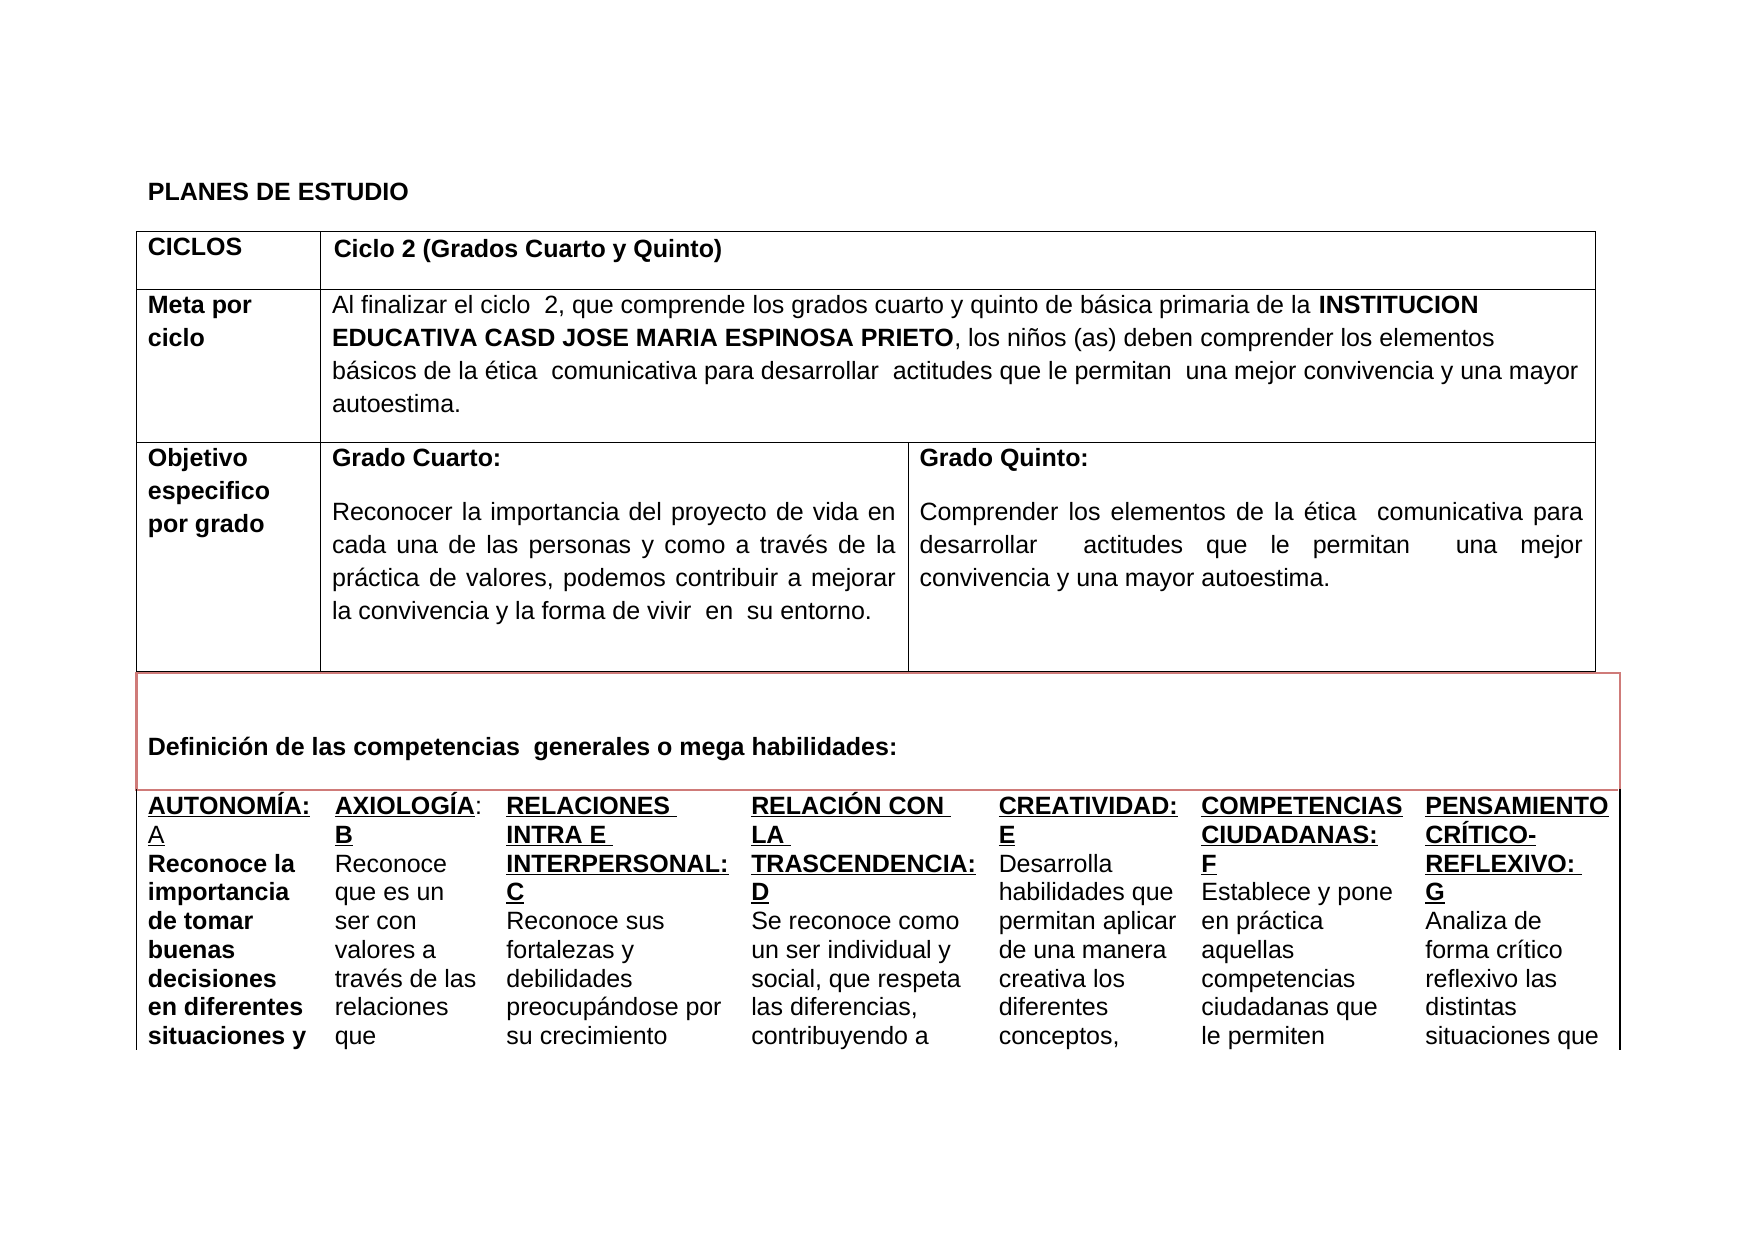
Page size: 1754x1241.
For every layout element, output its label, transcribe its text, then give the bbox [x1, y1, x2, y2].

table_header [321, 232, 1595, 289]
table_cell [1414, 789, 1619, 1050]
table_cell Objetivo especifico por grado [137, 443, 320, 671]
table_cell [323, 791, 495, 1050]
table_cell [987, 791, 1190, 1050]
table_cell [740, 791, 987, 1050]
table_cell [137, 791, 323, 1050]
table_cell Grado Quinto: Comprender los elementos de la ética comunicativa para desarrollar actitudes que le permitan una mejor convivencia y una mayor autoestima. [909, 443, 1595, 671]
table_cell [1190, 791, 1414, 1050]
table_header CICLOS [137, 232, 320, 289]
text PLANES DE ESTUDIO [148, 177, 1606, 206]
table_cell Meta por ciclo [137, 290, 320, 442]
table_cell Al finalizar el ciclo 2, que comprende los grados cuarto y quinto de básica primaria de la INSTITUCION EDUCATIVA CASD JOSE MARIA ESPINOSA PRIETO, los niños (as) deben comprender los elementos básicos de la ética comunicativa para desarrollar actitudes que le permitan una mejor convivencia y una mayor autoestima. [321, 290, 1595, 442]
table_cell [495, 791, 740, 1050]
table_cell Grado Cuarto: Reconocer la importancia del proyecto de vida en cada una de las personas y como a través de la práctica de valores, podemos contribuir a mejorar la convivencia y la forma de vivir en su entorno. [321, 443, 908, 671]
table_header Definición de las competencias generales o mega habilidades: [138, 674, 1619, 789]
